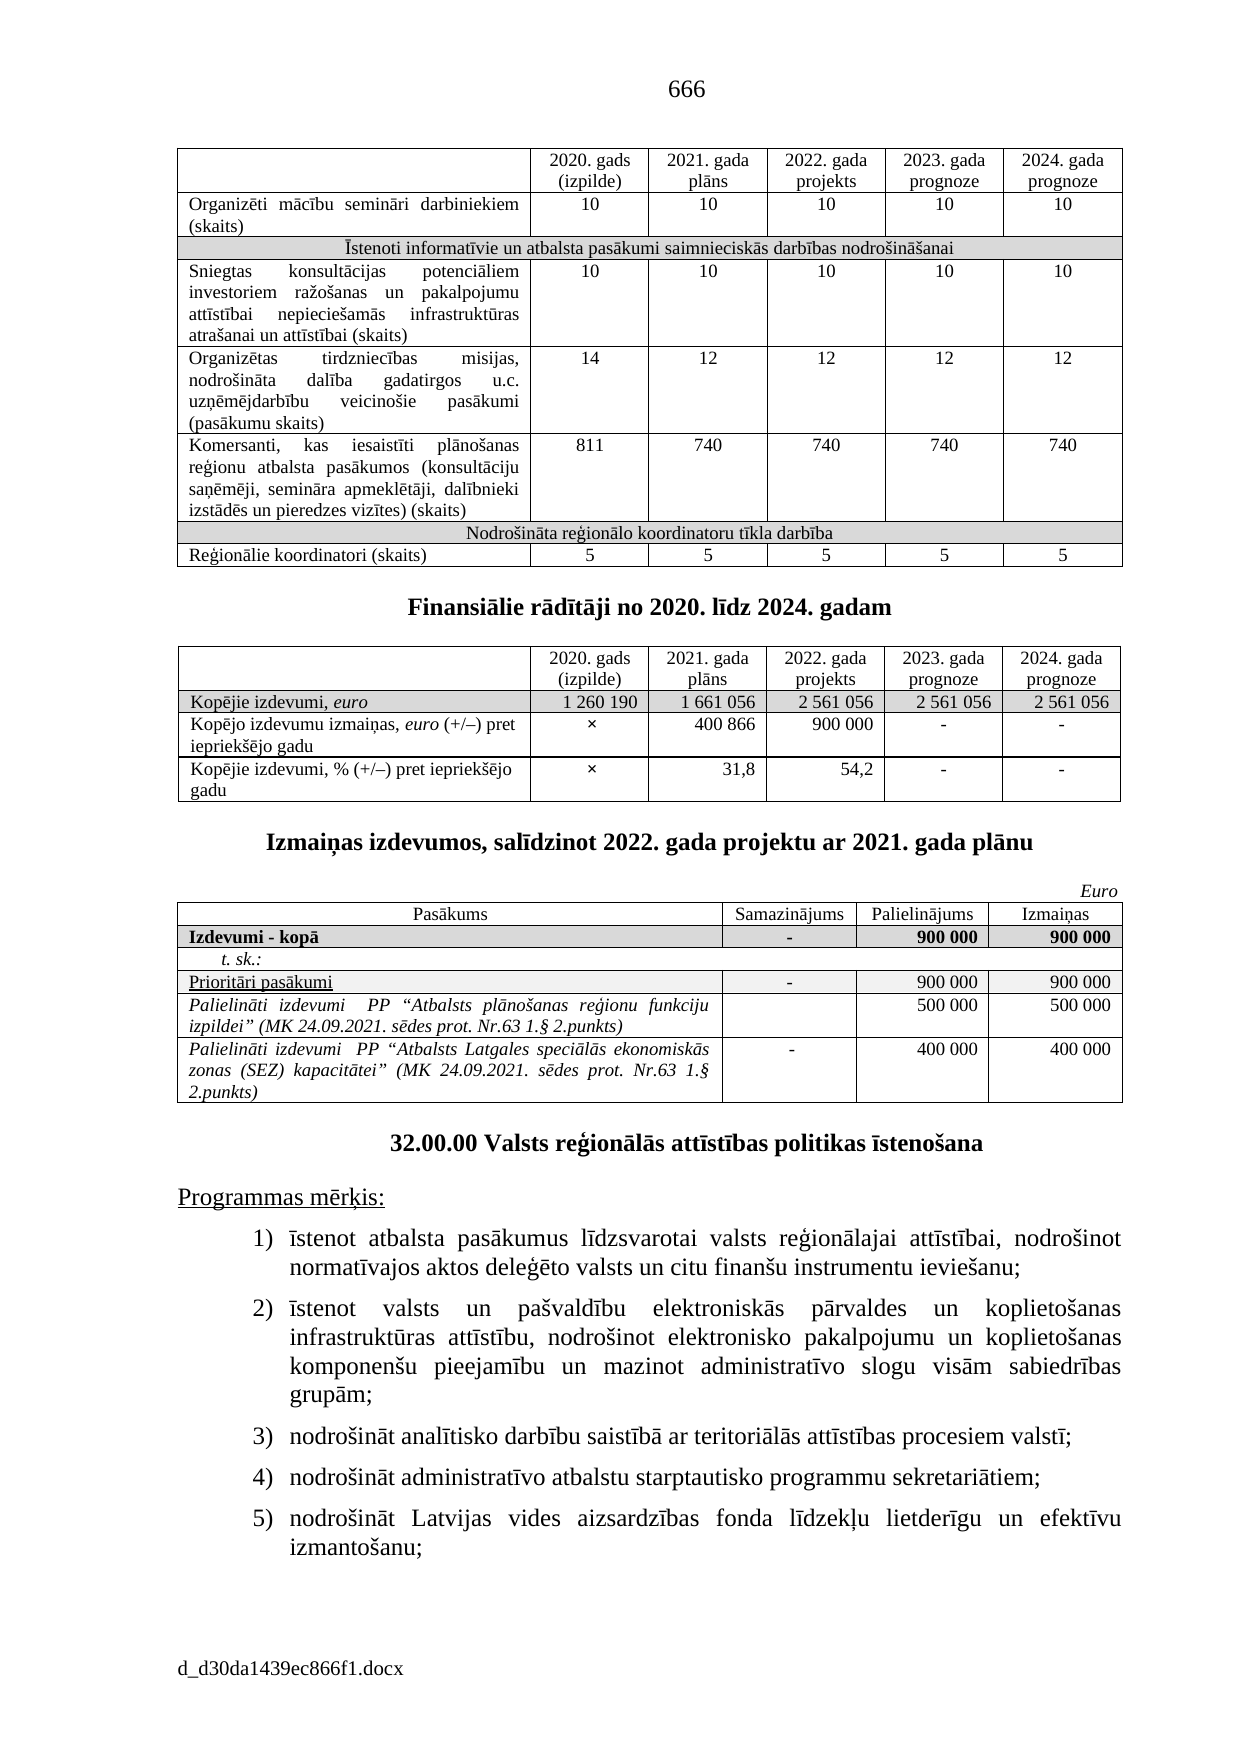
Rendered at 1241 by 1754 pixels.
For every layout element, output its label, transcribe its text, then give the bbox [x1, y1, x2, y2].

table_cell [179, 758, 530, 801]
list īstenot valsts un pašvaldību elektroniskās pārvaldes un koplietošanas infrastruktūras attīstību, nodrošinot elektronisko pakalpojumu un koplietošanas komponenšu pieejamību un mazinot administratīvo slogu visām sabiedrības grupām; [252, 1293, 1122, 1408]
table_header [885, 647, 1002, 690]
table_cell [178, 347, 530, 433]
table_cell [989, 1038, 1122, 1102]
text Finansiālie rādītāji no 2020. līdz 2024. gadam [177, 592, 1122, 621]
text 32.00.00 Valsts reģionālās attīstības politikas īstenošana [177, 1128, 1122, 1157]
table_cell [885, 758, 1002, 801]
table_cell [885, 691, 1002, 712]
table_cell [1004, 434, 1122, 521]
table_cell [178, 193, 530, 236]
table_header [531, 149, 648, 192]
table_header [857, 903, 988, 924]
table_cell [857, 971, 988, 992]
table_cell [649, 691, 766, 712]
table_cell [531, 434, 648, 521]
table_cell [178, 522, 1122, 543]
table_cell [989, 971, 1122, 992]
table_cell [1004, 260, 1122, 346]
list nodrošināt administratīvo atbalstu starptautisko programmu sekretariātiem; [252, 1462, 1122, 1491]
text Euro [1002, 880, 1122, 902]
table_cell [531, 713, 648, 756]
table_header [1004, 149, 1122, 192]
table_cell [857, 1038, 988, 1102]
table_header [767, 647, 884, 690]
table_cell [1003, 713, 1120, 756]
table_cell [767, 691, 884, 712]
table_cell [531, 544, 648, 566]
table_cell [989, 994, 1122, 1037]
list nodrošināt analītisko darbību saistībā ar teritoriālās attīstības procesiem valstī; [252, 1421, 1122, 1449]
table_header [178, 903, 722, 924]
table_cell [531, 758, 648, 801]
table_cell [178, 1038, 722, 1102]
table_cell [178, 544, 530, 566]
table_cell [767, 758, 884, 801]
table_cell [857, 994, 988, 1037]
text Programmas mērķis: [177, 1182, 1122, 1211]
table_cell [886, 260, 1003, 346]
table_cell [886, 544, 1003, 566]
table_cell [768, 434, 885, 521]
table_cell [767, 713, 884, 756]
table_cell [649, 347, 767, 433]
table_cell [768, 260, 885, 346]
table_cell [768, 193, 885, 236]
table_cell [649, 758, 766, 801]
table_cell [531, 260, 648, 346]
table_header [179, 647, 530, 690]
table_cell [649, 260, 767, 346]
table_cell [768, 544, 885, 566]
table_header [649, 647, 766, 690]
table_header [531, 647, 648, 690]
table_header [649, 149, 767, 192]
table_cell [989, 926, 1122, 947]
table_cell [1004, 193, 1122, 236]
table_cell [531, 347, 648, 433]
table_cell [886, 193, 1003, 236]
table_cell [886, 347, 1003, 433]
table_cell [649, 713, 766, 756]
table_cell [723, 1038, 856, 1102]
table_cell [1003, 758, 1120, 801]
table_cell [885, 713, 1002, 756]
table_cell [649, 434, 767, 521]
list īstenot atbalsta pasākumus līdzsvarotai valsts reģionālajai attīstībai, nodrošinot normatīvajos aktos deleģēto valsts un citu finanšu instrumentu ieviešanu; [252, 1223, 1122, 1281]
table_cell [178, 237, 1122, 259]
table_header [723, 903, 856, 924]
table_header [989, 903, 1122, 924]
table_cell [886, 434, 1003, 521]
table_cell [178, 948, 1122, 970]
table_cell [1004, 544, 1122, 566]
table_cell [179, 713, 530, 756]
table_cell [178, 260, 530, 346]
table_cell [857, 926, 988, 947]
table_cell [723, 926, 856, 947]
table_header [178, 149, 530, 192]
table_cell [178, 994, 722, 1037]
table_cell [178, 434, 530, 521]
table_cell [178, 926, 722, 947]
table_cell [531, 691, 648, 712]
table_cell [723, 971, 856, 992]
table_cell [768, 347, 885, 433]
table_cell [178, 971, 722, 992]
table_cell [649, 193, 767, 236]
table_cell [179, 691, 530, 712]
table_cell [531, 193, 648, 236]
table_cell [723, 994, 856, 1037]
text Izmaiņas izdevumos, salīdzinot 2022. gada projektu ar 2021. gada plānu [177, 827, 1122, 855]
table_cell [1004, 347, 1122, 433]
list nodrošināt Latvijas vides aizsardzības fonda līdzekļu lietderīgu un efektīvu izmantošanu; [252, 1503, 1122, 1561]
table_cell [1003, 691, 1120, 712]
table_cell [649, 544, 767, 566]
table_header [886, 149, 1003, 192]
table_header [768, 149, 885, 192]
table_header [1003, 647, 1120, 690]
